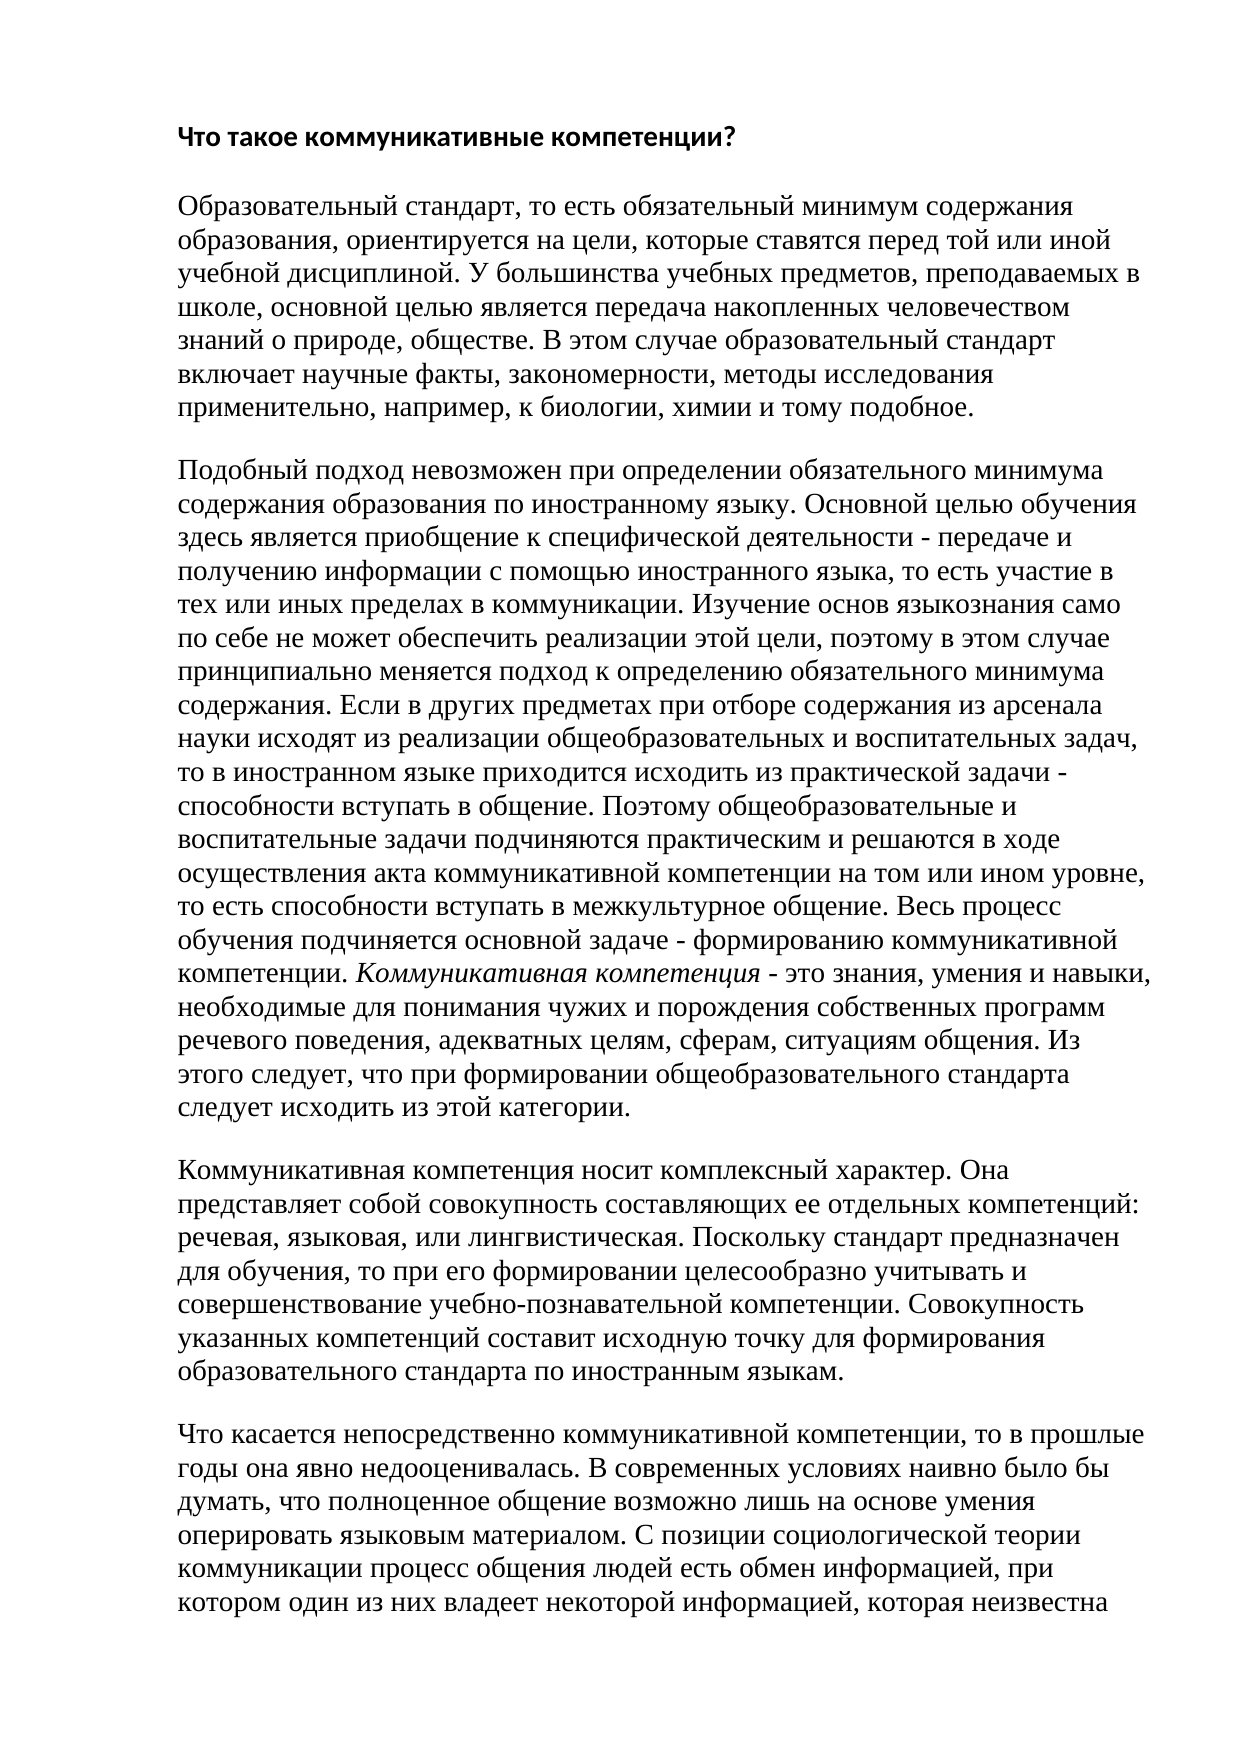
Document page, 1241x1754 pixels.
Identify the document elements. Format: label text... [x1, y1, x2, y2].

text Образовательный стандарт, то есть обязательный минимум содержания образования, ориентируется на цели, которые ставятся перед той или иной учебной дисциплиной. У большинства учебных предметов, преподаваемых в школе, основной целью является передача накопленных человечеством знаний о природе, обществе. В этом случае образовательный стандарт включает научные факты, закономерности, методы исследования применительно, например, к биологии, химии и тому подобное. [177, 188, 1152, 423]
text Подобный подход невозможен при определении обязательного минимума содержания образования по иностранному языку. Основной целью обучения здесь является приобщение к специфической деятельности - передаче и получению информации с помощью иностранного языка, то есть участие в тех или иных пределах в коммуникации. Изучение основ языкознания само по себе не может обеспечить реализации этой цели, поэтому в этом случае принципиально меняется подход к определению обязательного минимума содержания. Если в других предметах при отборе содержания из арсенала науки исходят из реализации общеобразовательных и воспитательных задач, то в иностранном языке приходится исходить из практической задачи - способности вступать в общение. Поэтому общеобразовательные и воспитательные задачи подчиняются практическим и решаются в ходе осуществления акта коммуникативной компетенции на том или ином уровне, то есть способности вступать в межкультурное общение. Весь процесс обучения подчиняется основной задаче - формированию коммуникативной компетенции. Коммуникативная компетенция - это знания, умения и навыки, необходимые для понимания чужих и порождения собственных программ речевого поведения, адекватных целям, сферам, ситуациям общения. Из этого следует, что при формировании общеобразовательного стандарта следует исходить из этой категории. [177, 452, 1152, 1123]
text Что такое коммуникативные компетенции? [177, 118, 1152, 154]
text Коммуникативная компетенция носит комплексный характер. Она представляет собой совокупность составляющих ее отдельных компетенций: речевая, языковая, или лингвистическая. Поскольку стандарт предназначен для обучения, то при его формировании целесообразно учитывать и совершенствование учебно-познавательной компетенции. Совокупность указанных компетенций составит исходную точку для формирования образовательного стандарта по иностранным языкам. [177, 1152, 1152, 1387]
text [177, 1416, 1152, 1617]
